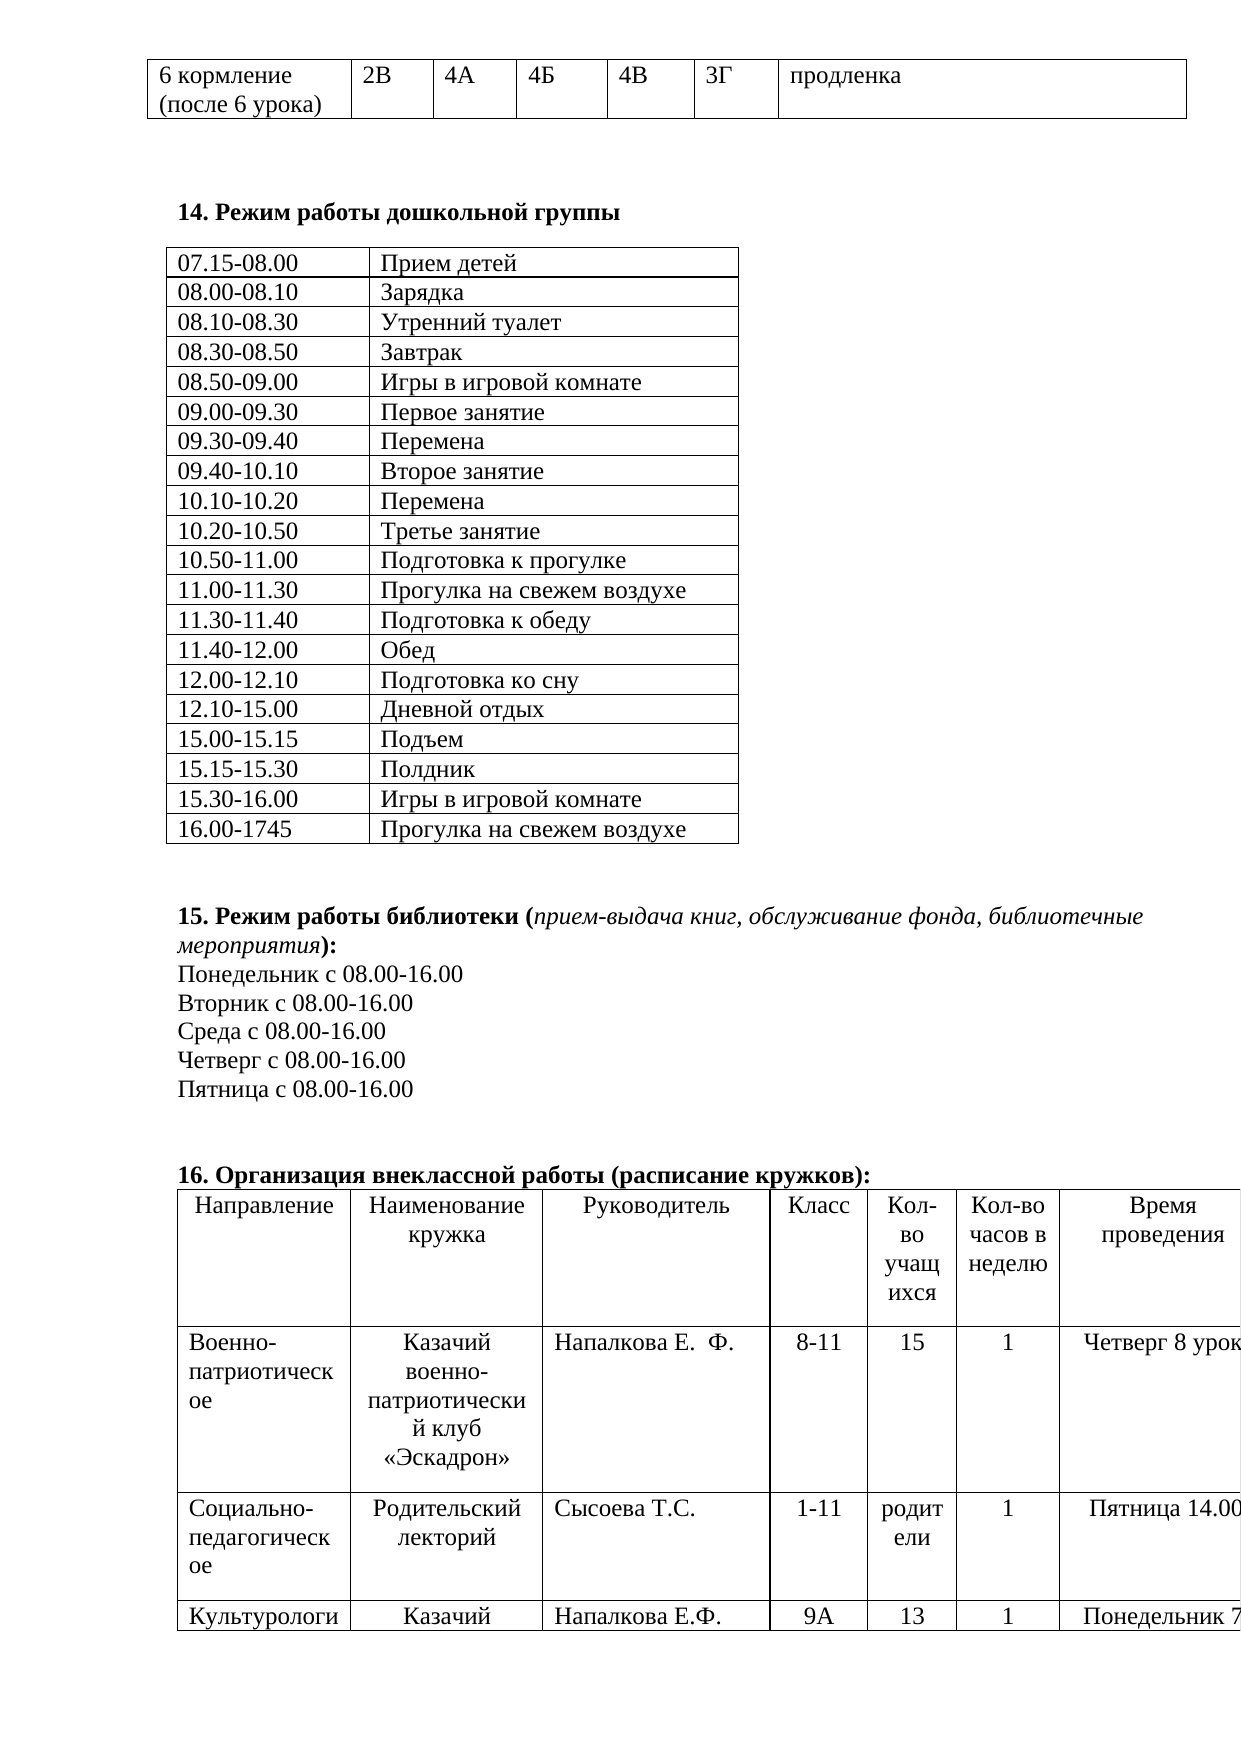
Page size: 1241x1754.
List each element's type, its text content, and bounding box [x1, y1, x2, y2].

table_cell 16.00-1745 [167, 814, 369, 842]
table_cell 09.30-09.40 [167, 426, 369, 455]
table_cell 4В [608, 60, 694, 118]
table_cell 15.30-16.00 [167, 784, 369, 813]
table_cell 12.10-15.00 [167, 695, 369, 723]
text 14. Режим работы дошкольной группы [177, 197, 1152, 226]
table_cell 4А [434, 60, 516, 118]
table_cell 15.15-15.30 [167, 754, 369, 783]
table_cell Четверг 8 урок [1060, 1327, 1240, 1492]
table_header Время проведения [1060, 1190, 1240, 1326]
table_cell родители [868, 1493, 956, 1600]
table_cell Напалкова Е.Ф. [543, 1601, 769, 1630]
table_cell Перемена [370, 486, 738, 515]
table_header 07.15-08.00 [167, 248, 369, 276]
table_cell 6 кормление (после 6 урока) [148, 60, 351, 118]
table_cell продленка [779, 60, 1186, 118]
table_cell Зарядка [370, 278, 738, 306]
table_cell Игры в игровой комнате [370, 367, 738, 396]
text 15. Режим работы библиотеки (прием-выдача книг, обслуживание фонда, библиотечные мероприятия): Понедельник с 08.00-16.00 Вторник с 08.00-16.00 Среда с 08.00-16.00 Четверг с 08.00-16.00 Пятница с 08.00-16.00 [177, 901, 1152, 1103]
table_cell Дневной отдых [370, 695, 738, 723]
table_cell 1 [957, 1493, 1059, 1600]
table_cell 8-11 [771, 1327, 867, 1492]
table_cell 13 [868, 1601, 956, 1630]
table_cell 3Г [695, 60, 778, 118]
table_cell 08.50-09.00 [167, 367, 369, 396]
table_cell Военно-патриотическое [178, 1327, 350, 1492]
table_cell Сысоева Т.С. [543, 1493, 769, 1600]
table_header Наименование кружка [351, 1190, 542, 1326]
table_header Кол-во часов в неделю [957, 1190, 1059, 1326]
table_cell Третье занятие [370, 516, 738, 544]
table_cell 15 [868, 1327, 956, 1492]
table_cell 09.40-10.10 [167, 456, 369, 485]
table_header Направление [178, 1190, 350, 1326]
table_header Класс [771, 1190, 867, 1326]
table_cell Культурологическое [178, 1601, 350, 1630]
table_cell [351, 1601, 542, 1630]
table_cell 4Б [517, 60, 607, 118]
table_cell Подъем [370, 724, 738, 753]
table_header Кол-во учащихся [868, 1190, 956, 1326]
table_cell Полдник [370, 754, 738, 783]
table_cell Подготовка к обеду [370, 605, 738, 634]
table_cell Прогулка на свежем воздухе [370, 575, 738, 604]
table_cell 2В [352, 60, 433, 118]
table_cell Подготовка ко сну [370, 665, 738, 693]
table_cell 08.10-08.30 [167, 307, 369, 336]
table_cell Утренний туалет [370, 307, 738, 336]
table_cell Завтрак [370, 337, 738, 366]
table_cell Родительский лекторий [351, 1493, 542, 1600]
table_cell Игры в игровой комнате [370, 784, 738, 813]
table_cell Казачий военно-патриотический клуб «Эскадрон» [351, 1327, 542, 1492]
table_cell Второе занятие [370, 456, 738, 485]
table_header Руководитель [543, 1190, 769, 1326]
table_cell 1-11 [771, 1493, 867, 1600]
table_cell Перемена [370, 426, 738, 455]
table_cell Подготовка к прогулке [370, 546, 738, 574]
table_cell 11.40-12.00 [167, 635, 369, 664]
table_cell 1 [957, 1601, 1059, 1630]
table_header Прием детей [370, 248, 738, 276]
table_cell Напалкова Е. Ф. [543, 1327, 769, 1492]
table_cell 15.00-15.15 [167, 724, 369, 753]
table_cell 08.30-08.50 [167, 337, 369, 366]
table_cell Прогулка на свежем воздухе [370, 814, 738, 842]
table_cell 9А [771, 1601, 867, 1630]
table_cell 08.00-08.10 [167, 278, 369, 306]
table_cell Обед [370, 635, 738, 664]
table_cell 10.50-11.00 [167, 546, 369, 574]
table_cell 11.30-11.40 [167, 605, 369, 634]
table_cell Пятница 14.00 [1060, 1493, 1240, 1600]
table_cell Первое занятие [370, 397, 738, 425]
table_cell 11.00-11.30 [167, 575, 369, 604]
table_cell 09.00-09.30 [167, 397, 369, 425]
table_cell Социально-педагогическое [178, 1493, 350, 1600]
table_cell 10.20-10.50 [167, 516, 369, 544]
table_cell 12.00-12.10 [167, 665, 369, 693]
table_cell 1 [957, 1327, 1059, 1492]
table_cell 10.10-10.20 [167, 486, 369, 515]
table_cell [1060, 1601, 1240, 1630]
text 16. Организация внеклассной работы (расписание кружков): [177, 1161, 1152, 1189]
